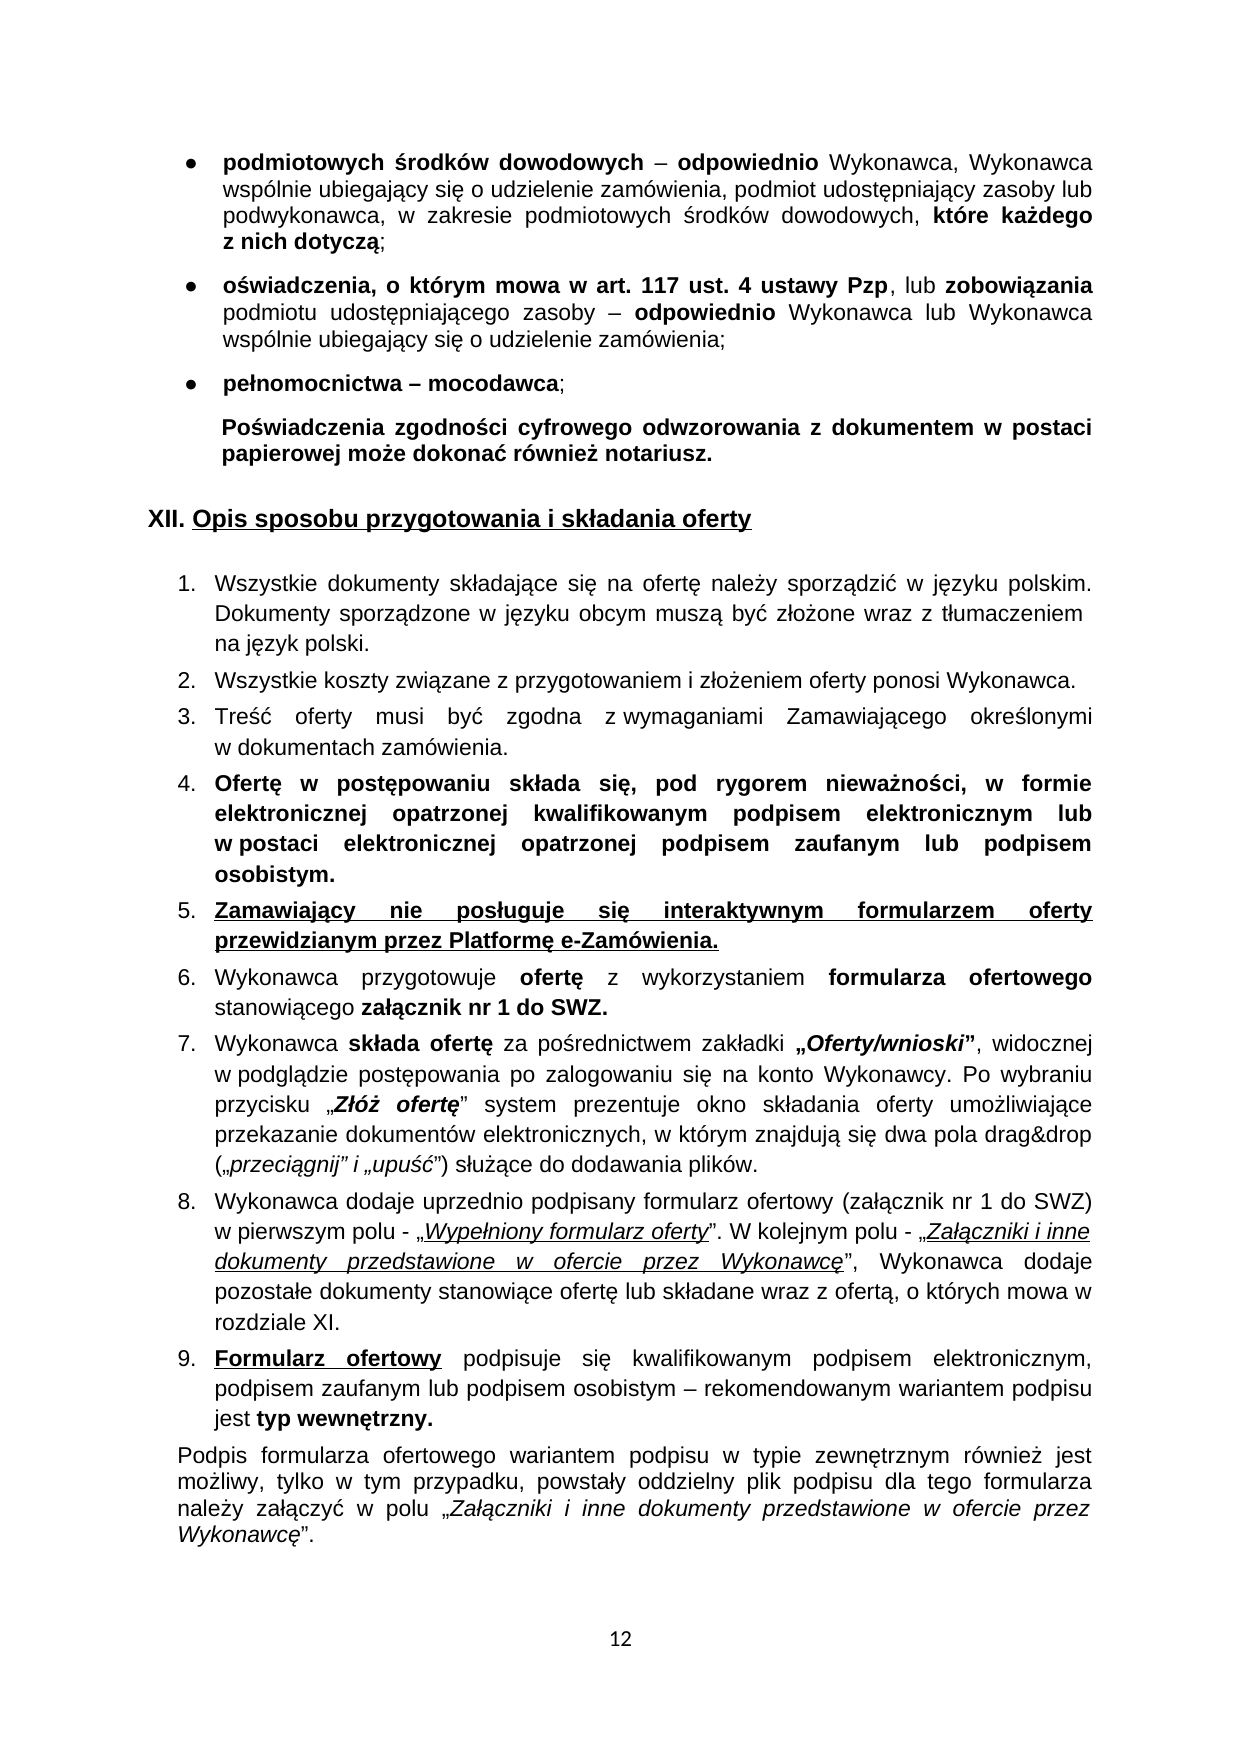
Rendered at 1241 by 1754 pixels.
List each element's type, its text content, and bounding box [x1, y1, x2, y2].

list Ofertę w postępowaniu składa się, pod rygorem nieważności, w formie elektronicznej opatrzonej kwalifikowanym podpisem elektronicznym lub w postaci elektronicznej opatrzonej podpisem zaufanym lub podpisem osobistym. [177, 770, 1093, 887]
text Poświadczenia zgodności cyfrowego odwzorowania z dokumentem w postaci papierowej może dokonać również notariusz. [221, 413, 1093, 466]
list oświadczenia, o którym mowa w art. 117 ust. 4 ustawy Pzp, lub zobowiązania podmiotu udostępniającego zasoby – odpowiednio Wykonawca lub Wykonawca wspólnie ubiegający się o udzielenie zamówienia; [185, 271, 1093, 352]
list Podpis formularza ofertowego wariantem podpisu w typie zewnętrznym również jest możliwy, tylko w tym przypadku, powstały oddzielny plik podpisu dla tego formularza należy załączyć w polu „Załączniki i inne dokumenty przedstawione w ofercie przez Wykonawcę”. [177, 1442, 1093, 1547]
list Wykonawca składa ofertę za pośrednictwem zakładki „Oferty/wnioski”, widocznej w podglądzie postępowania po zalogowaniu się na konto Wykonawcy. Po wybraniu przycisku „Złóż ofertę” system prezentuje okno składania oferty umożliwiające przekazanie dokumentów elektronicznych, w którym znajdują się dwa pola drag&drop („przeciągnij” i „upuść”) służące do dodawania plików. [177, 1030, 1093, 1177]
list Wykonawca przygotowuje ofertę z wykorzystaniem formularza ofertowego stanowiącego załącznik nr 1 do SWZ. [177, 964, 1093, 1020]
list Wszystkie koszty związane z przygotowaniem i złożeniem oferty ponosi Wykonawca. [177, 667, 1093, 693]
list Zamawiający nie posługuje się interaktywnym formularzem oferty przewidzianym przez Platformę e-Zamówienia. [177, 897, 1093, 953]
list Wszystkie dokumenty składające się na ofertę należy sporządzić w języku polskim. Dokumenty sporządzone w języku obcym muszą być złożone wraz z tłumaczeniem na język polski. [177, 570, 1093, 657]
list podmiotowych środków dowodowych – odpowiednio Wykonawca, Wykonawca wspólnie ubiegający się o udzielenie zamówienia, podmiot udostępniający zasoby lub podwykonawca, w zakresie podmiotowych środków dowodowych, które każdego z nich dotyczą; [185, 148, 1093, 255]
text XII. Opis sposobu przygotowania i składania oferty [148, 504, 1093, 532]
list Wykonawca dodaje uprzednio podpisany formularz ofertowy (załącznik nr 1 do SWZ) w pierwszym polu - „Wypełniony formularz oferty”. W kolejnym polu - „Załączniki i inne dokumenty przedstawione w ofercie przez Wykonawcę”, Wykonawca dodaje pozostałe dokumenty stanowiące ofertę lub składane wraz z ofertą, o których mowa w rozdziale XI. [177, 1188, 1093, 1335]
list pełnomocnictwa – mocodawca; [185, 369, 1093, 397]
list Treść oferty musi być zgodna z wymaganiami Zamawiającego określonymi w dokumentach zamówienia. [177, 703, 1093, 760]
list Formularz ofertowy podpisuje się kwalifikowanym podpisem elektronicznym, podpisem zaufanym lub podpisem osobistym – rekomendowanym wariantem podpisu jest typ wewnętrzny. [177, 1345, 1093, 1432]
